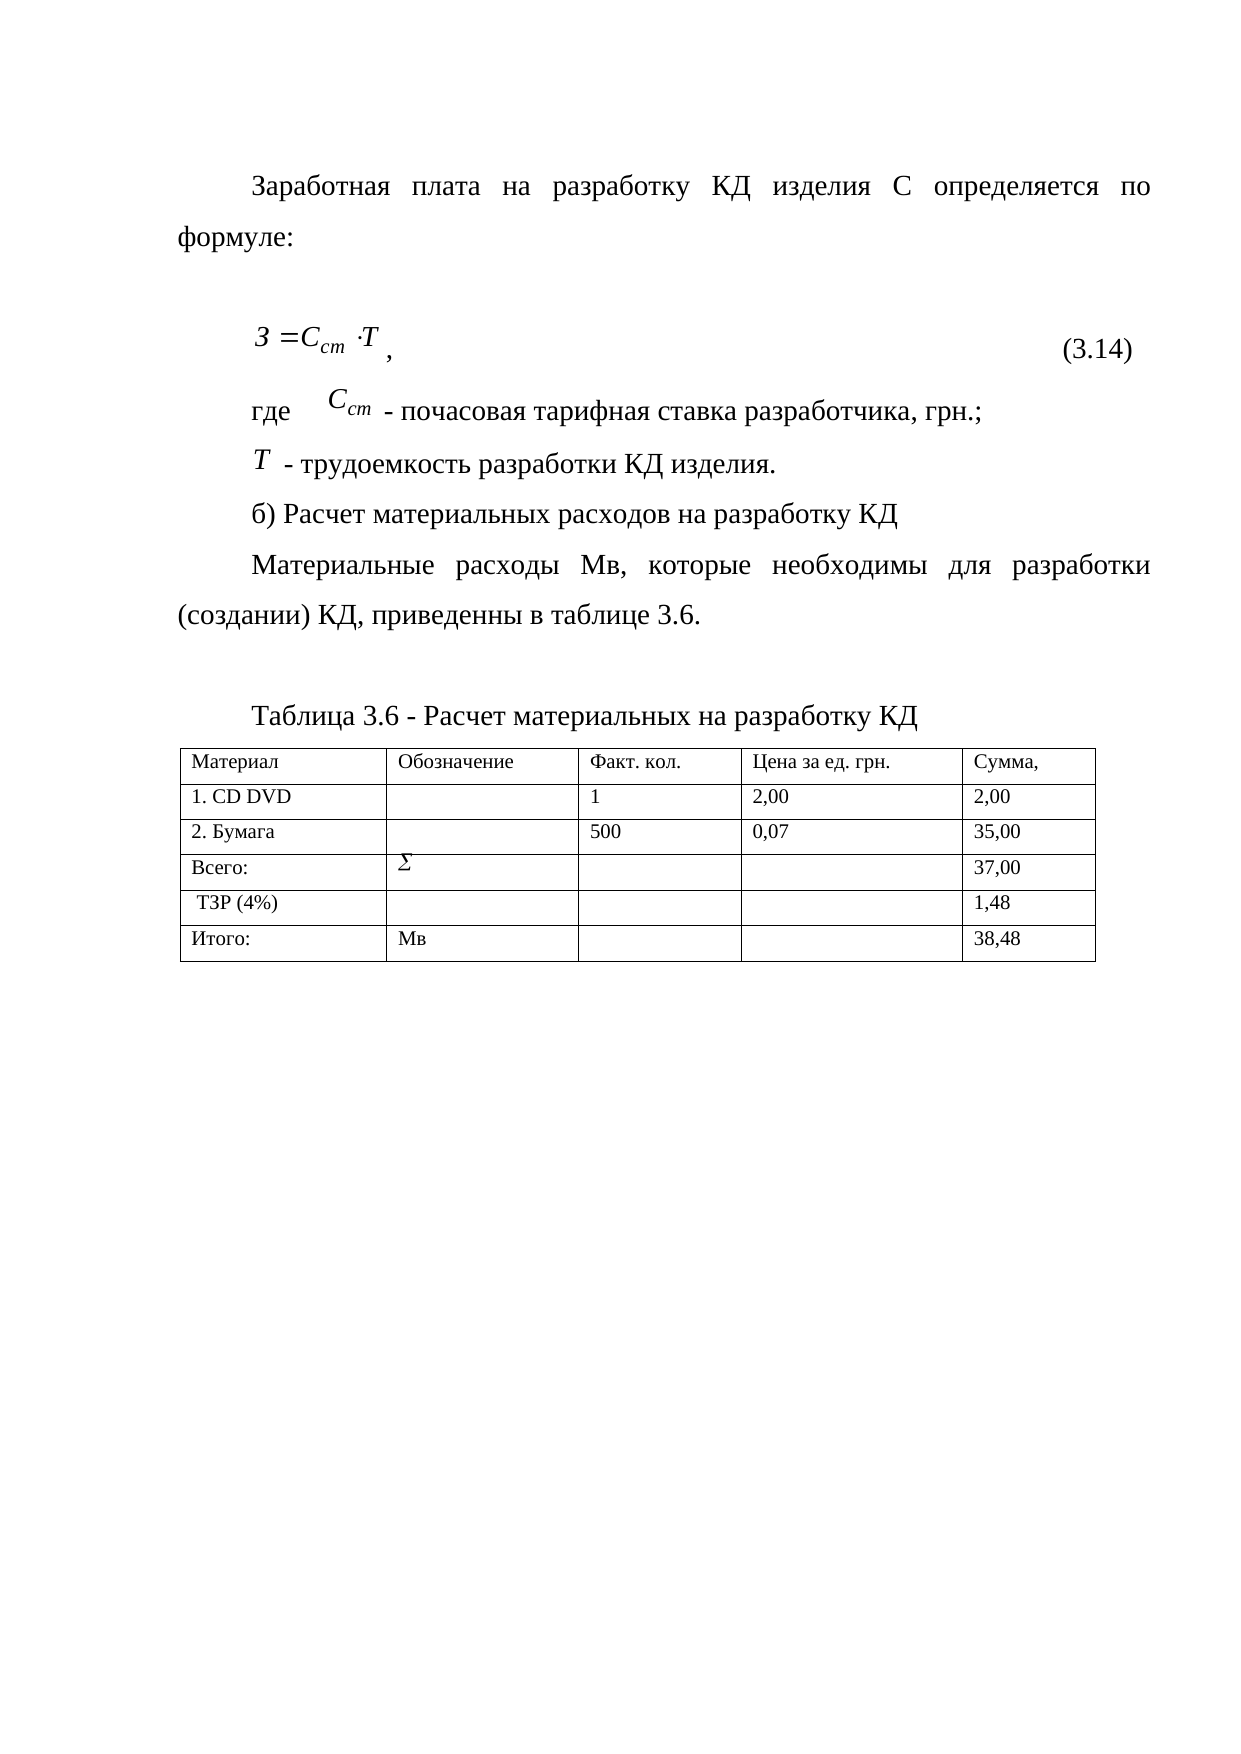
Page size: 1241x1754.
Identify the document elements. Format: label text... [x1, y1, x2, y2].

table_cell ТЗР (4%) [181, 891, 386, 925]
table_cell 0,07 [742, 820, 962, 854]
list , (3.14) [177, 319, 1152, 365]
table_cell 38,48 [963, 926, 1095, 961]
table_cell 2,00 [742, 785, 962, 819]
table_cell [579, 855, 741, 890]
table_cell [742, 855, 962, 890]
table_header Материал [181, 749, 386, 783]
list Заработная плата на разработку КД изделия С определяется по формуле: [177, 168, 1152, 252]
table_header Обозначение пометь. [387, 749, 578, 783]
table_cell [579, 926, 741, 961]
table_cell [387, 891, 578, 925]
table_header Цена за ед. грн. цу, грн. [742, 749, 962, 783]
table_cell 35,00 [963, 820, 1095, 854]
table_cell 2,00 [963, 785, 1095, 819]
list б) Расчет материальных расходов на разработку КД [177, 497, 1152, 530]
table_cell [579, 891, 741, 925]
table_cell [387, 855, 578, 890]
table_cell [742, 926, 962, 961]
table_header Сумма, грн. [963, 749, 1095, 783]
table_cell 500 [579, 820, 741, 854]
table_cell 37,00 [963, 855, 1095, 890]
table_cell [742, 891, 962, 925]
list - трудоемкость разработки КД изделия. [177, 444, 1152, 480]
table_cell Мв [387, 926, 578, 961]
table_cell 1,48 [963, 891, 1095, 925]
table_cell Всего: [181, 855, 386, 890]
table_header Факт. кол. чество [579, 749, 741, 783]
text Таблица 3.6 - Расчет материальных на разработку КД [177, 698, 1152, 731]
table_cell 1 [579, 785, 741, 819]
list где - почасовая тарифная ставка разработчика, грн.; [177, 382, 1152, 427]
table_cell [387, 785, 578, 819]
table_cell [387, 820, 578, 854]
list Материальные расходы Мв, которые необходимы для разработки (создании) КД, приведенны в таблице 3.6. [177, 547, 1152, 631]
table_cell 2. Бумага [181, 820, 386, 854]
table_cell Итого: [181, 926, 386, 961]
table_cell 1. CD DVD [181, 785, 386, 819]
